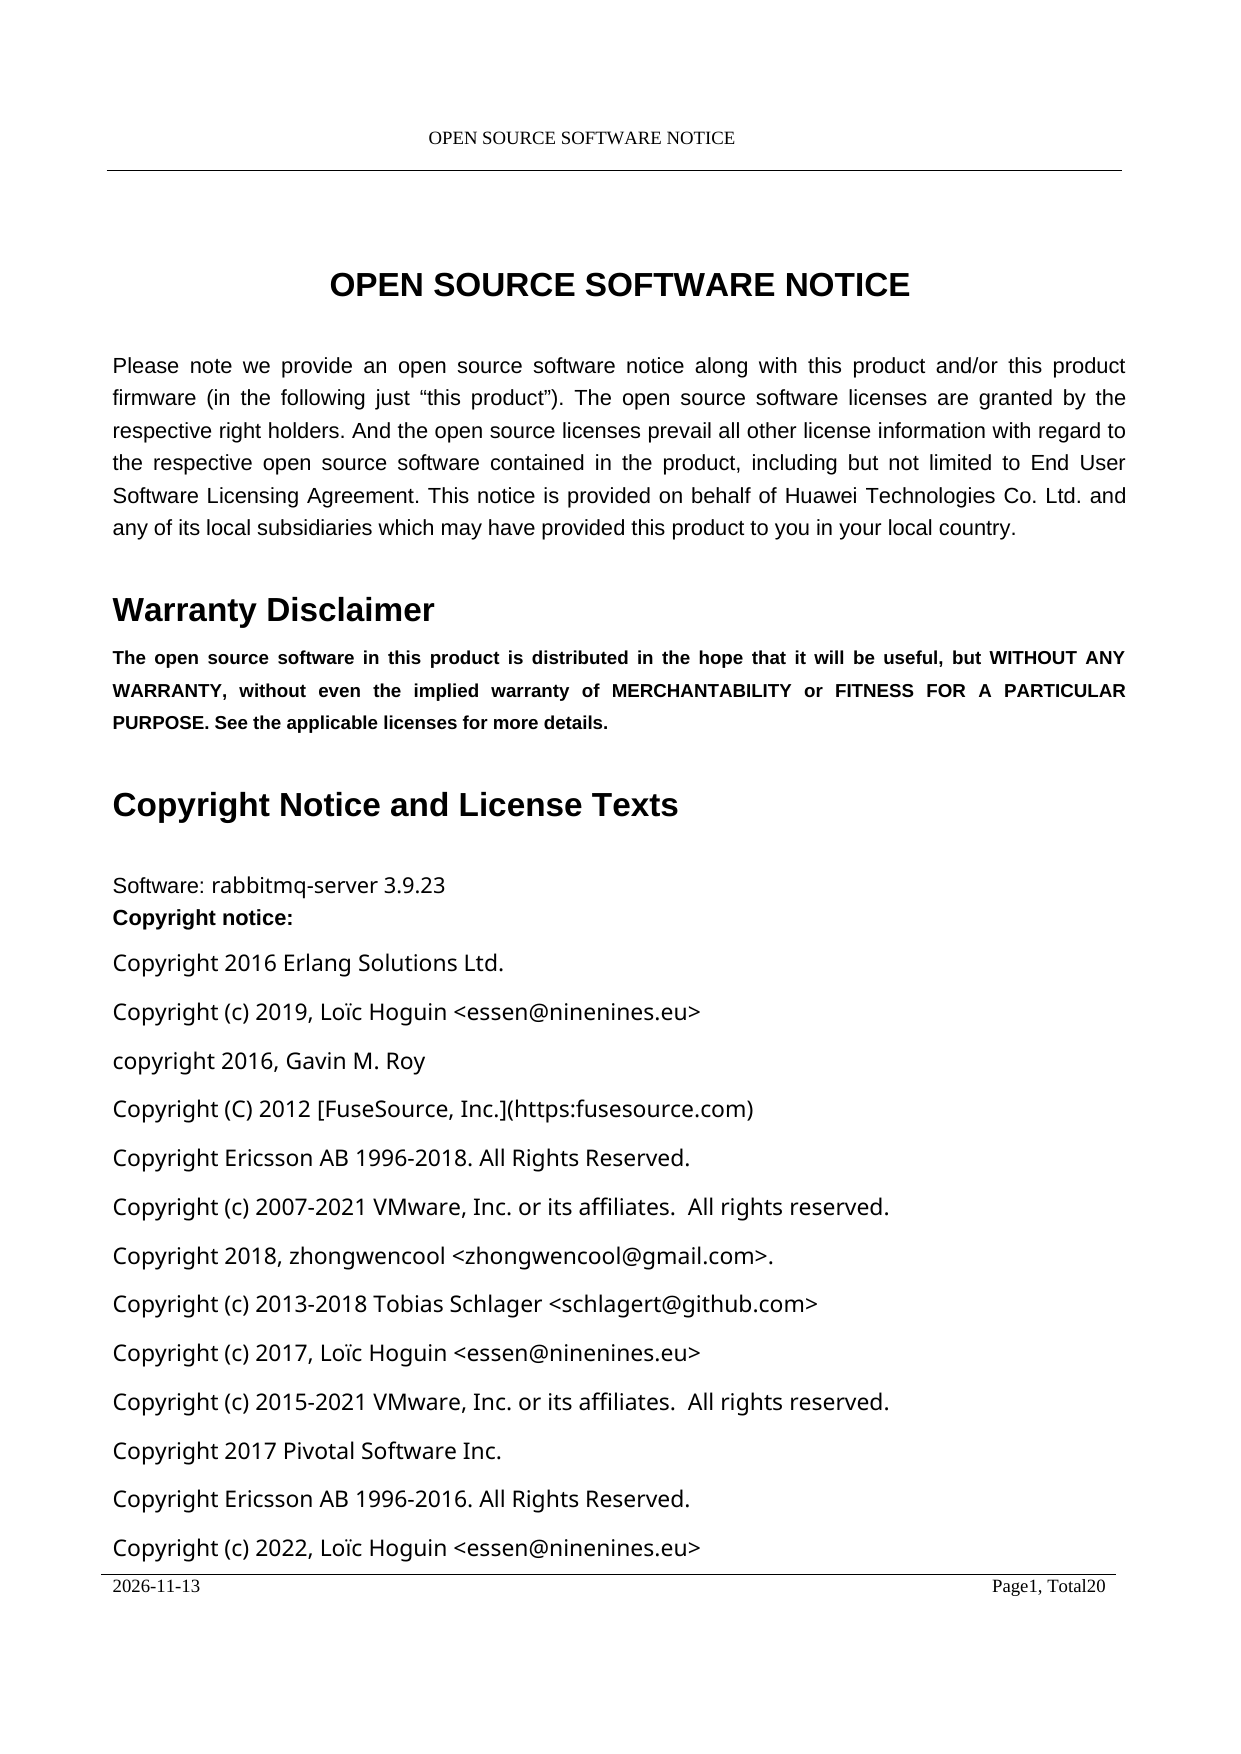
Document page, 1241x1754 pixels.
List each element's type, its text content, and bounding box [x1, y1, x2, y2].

text Copyright Notice and License Texts [112, 771, 1128, 836]
text OPEN SOURCE SOFTWARE NOTICE [112, 251, 1128, 316]
text Please note we provide an open source software notice along with this product and/or this product firmware (in the following just “this product”). The open source software licenses are granted by the respective right holders. And the open source licenses prevail all other license information with regard to the respective open source software contained in the product, including but not limited to End User Software Licensing Agreement. This notice is provided on behalf of Huawei Technologies Co. Ltd. and any of its local subsidiaries which may have provided this product to you in your local country. [112, 349, 1128, 544]
text The open source software in this product is distributed in the hope that it will be useful, but WITHOUT ANY WARRANTY, without even the implied warranty of MERCHANTABILITY or FITNESS FOR A PARTICULAR PURPOSE. See the applicable licenses for more details. [112, 641, 1128, 739]
text Copyright notice: [112, 901, 1128, 934]
text Warranty Disclaimer [112, 576, 1128, 641]
text Software: rabbitmq-server 3.9.23 [112, 869, 1128, 901]
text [112, 947, 1128, 1564]
